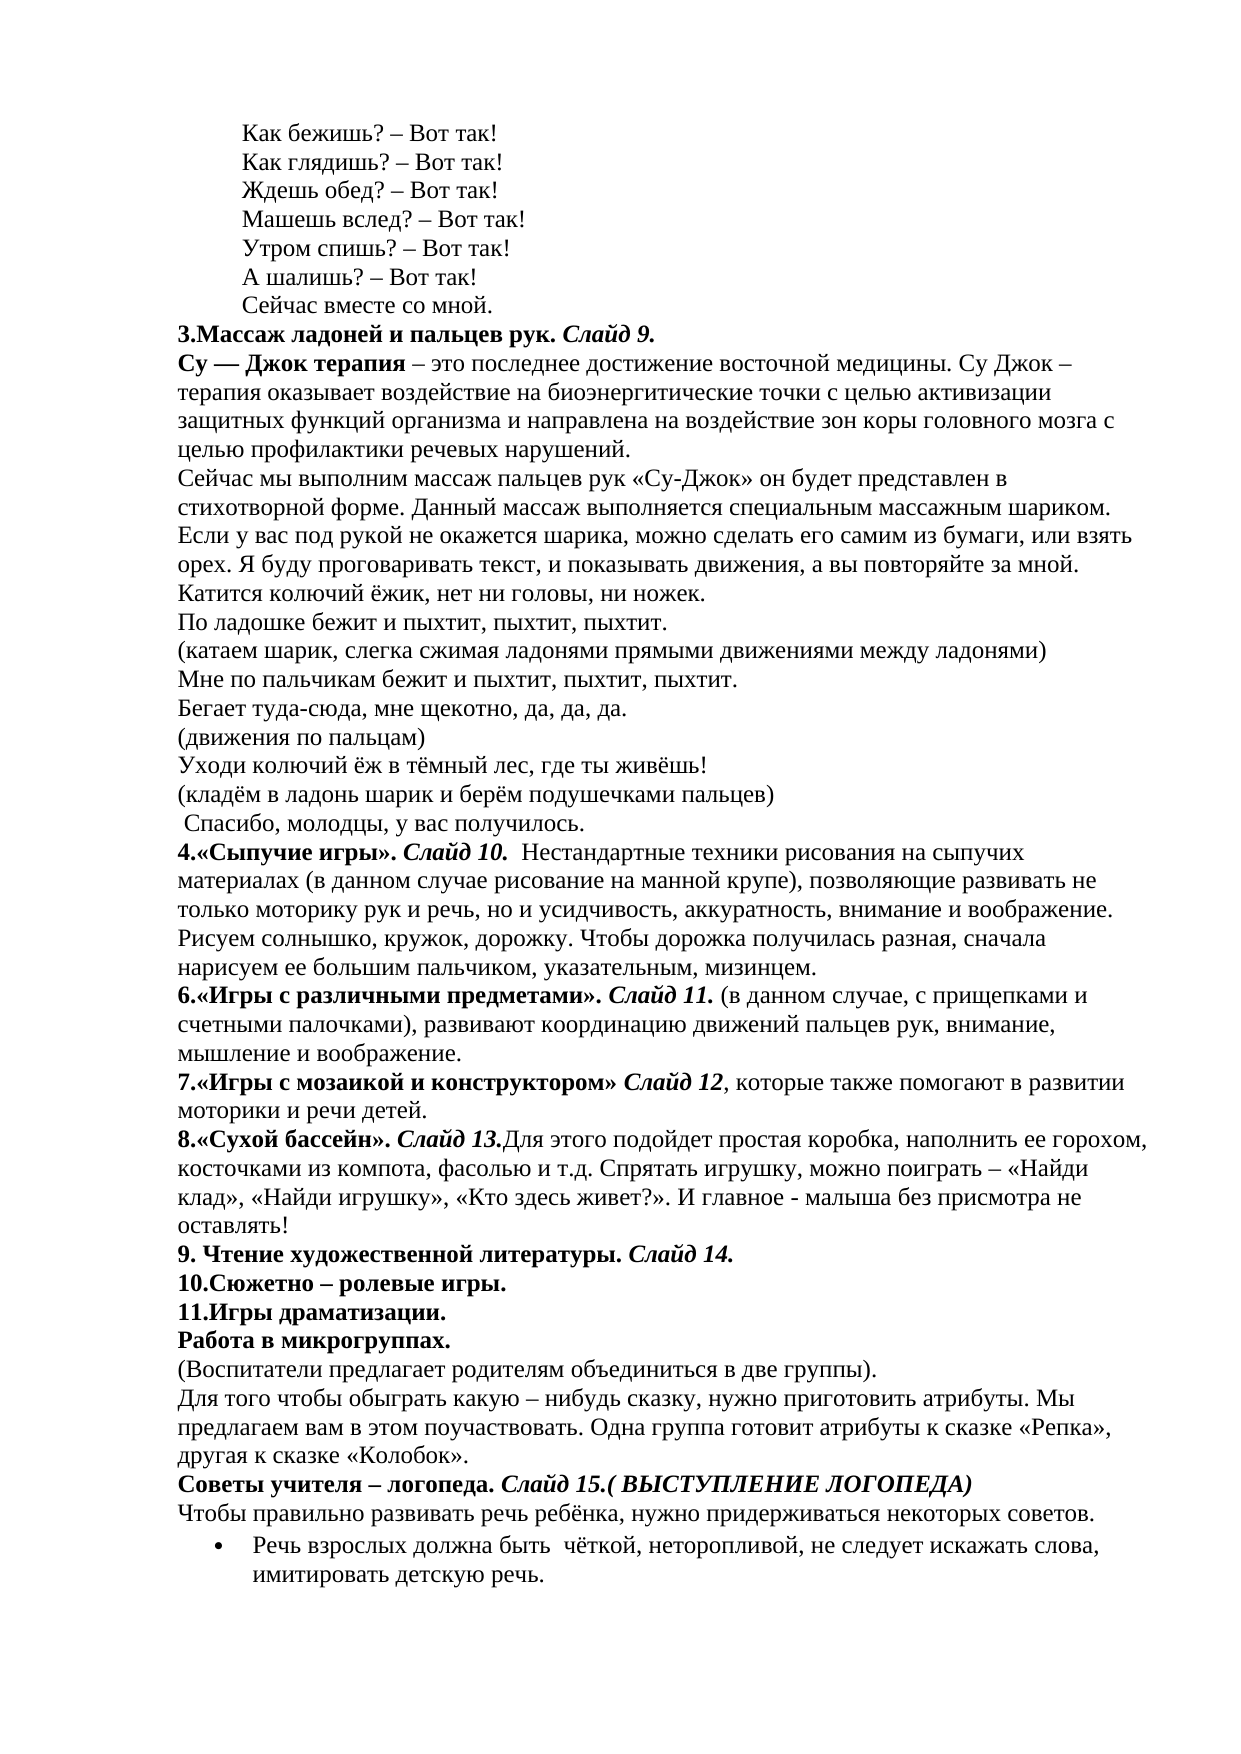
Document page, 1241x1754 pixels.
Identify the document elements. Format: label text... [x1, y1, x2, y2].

text 7.«Игры с мозаикой и конструктором» Слайд 12, которые также помогают в развитии моторики и речи детей. [177, 1067, 1152, 1124]
text 8.«Сухой бассейн». Слайд 13.Для этого подойдет простая коробка, наполнить ее горохом, косточками из компота, фасолью и т.д. Спрятать игрушку, можно поиграть – «Найди клад», «Найди игрушку», «Кто здесь живет?». И главное - малыша без присмотра не оставлять! [177, 1124, 1152, 1239]
text Для того чтобы обыграть какую – нибудь сказку, нужно приготовить атрибуты. Мы предлагаем вам в этом поучаствовать. Одна группа готовит атрибуты к сказке «Репка», другая к сказке «Колобок». [177, 1383, 1152, 1469]
text 4.«Сыпучие игры». Слайд 10. Нестандартные техники рисования на сыпучих материалах (в данном случае рисование на манной крупе), позволяющие развивать не только моторику рук и речь, но и усидчивость, аккуратность, внимание и воображение. Рисуем солнышко, кружок, дорожку. Чтобы дорожка получилась разная, сначала нарисуем ее большим пальчиком, указательным, мизинцем. [177, 837, 1152, 981]
text Спасибо, молодцы, у вас получилось. [177, 808, 1152, 837]
text 9. Чтение художественной литературы. Слайд 14. [177, 1239, 1152, 1268]
text Чтобы правильно развивать речь ребёнка, нужно придерживаться некоторых советов. [177, 1498, 1152, 1527]
text 10.Сюжетно – ролевые игры. [177, 1268, 1152, 1297]
text Сейчас вместе со мной. [242, 291, 1152, 319]
text Сейчас мы выполним массаж пальцев рук «Су-Джок» он будет представлен в стихотворной форме. Данный массаж выполняется специальным массажным шариком. Если у вас под рукой не окажется шарика, можно сделать его самим из бумаги, или взять орех. Я буду проговаривать текст, и показывать движения, а вы повторяйте за мной. [177, 463, 1152, 578]
text Как глядишь? – Вот так! [242, 147, 1152, 176]
list Речь взрослых должна быть чёткой, неторопливой, не следует искажать слова, имитировать детскую речь. [215, 1530, 1152, 1587]
text Советы учителя – логопеда. Слайд 15.( ВЫСТУПЛЕНИЕ ЛОГОПЕДА) [177, 1469, 1152, 1498]
text Утром спишь? – Вот так! [242, 233, 1152, 262]
text А шалишь? – Вот так! [242, 262, 1152, 291]
text (Воспитатели предлагает родителям объединиться в две группы). [177, 1354, 1152, 1383]
text Работа в микрогруппах. [177, 1326, 1152, 1354]
text Су — Джок терапия – это последнее достижение восточной медицины. Су Джок –терапия оказывает воздействие на биоэнергитические точки с целью активизации защитных функций организма и направлена на воздействие зон коры головного мозга с целью профилактики речевых нарушений. [177, 348, 1152, 463]
text Как бежишь? – Вот так! [242, 118, 1152, 147]
text 3.Массаж ладоней и пальцев рук. Слайд 9. [177, 319, 1152, 348]
text Катится колючий ёжик, нет ни головы, ни ножек. По ладошке бежит и пыхтит, пыхтит, пыхтит. (катаем шарик, слегка сжимая ладонями прямыми движениями между ладонями) Мне по пальчикам бежит и пыхтит, пыхтит, пыхтит. Бегает туда-сюда, мне щекотно, да, да, да. (движения по пальцам) Уходи колючий ёж в тёмный лес, где ты живёшь! (кладём в ладонь шарик и берём подушечками пальцев) [177, 578, 1152, 808]
text Машешь вслед? – Вот так! [242, 204, 1152, 233]
text 6.«Игры с различными предметами». Слайд 11. (в данном случае, с прищепками и счетными палочками), развивают координацию движений пальцев рук, внимание, мышление и воображение. [177, 981, 1152, 1067]
text 11.Игры драматизации. [177, 1297, 1152, 1326]
text Ждешь обед? – Вот так! [242, 176, 1152, 204]
